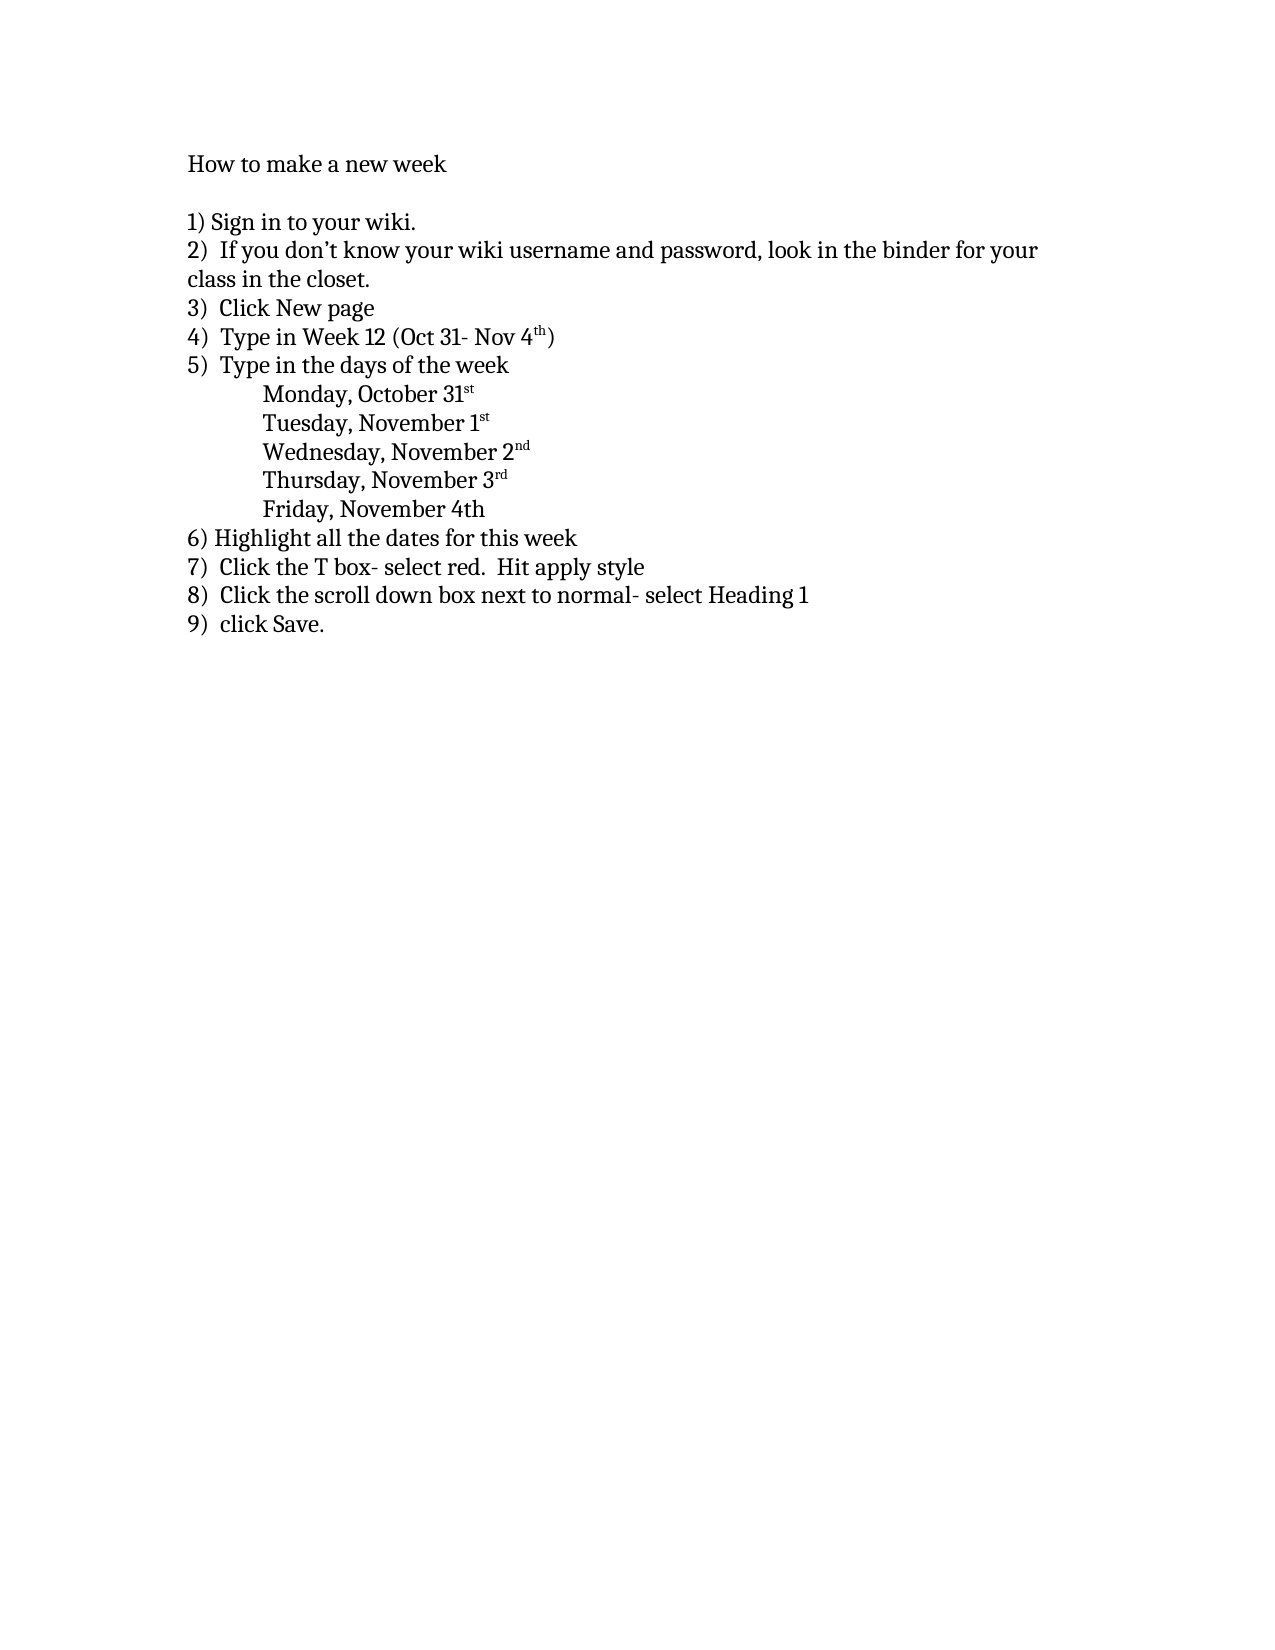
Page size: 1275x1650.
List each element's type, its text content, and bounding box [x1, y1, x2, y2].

text 4) Type in Week 12 (Oct 31- Nov 4th) [187, 322, 1087, 351]
text 2) If you don’t know your wiki username and password, look in the binder for your class in the closet. [187, 236, 1087, 294]
text 1) Sign in to your wiki. [187, 207, 1087, 236]
text 3) Click New page [187, 294, 1087, 322]
text Tuesday, November 1st [187, 409, 1087, 437]
text How to make a new week [187, 150, 1087, 179]
text Thursday, November 3rd [187, 466, 1087, 495]
text 9) click Save. [187, 610, 1087, 639]
text Friday, November 4th [187, 495, 1087, 524]
text Wednesday, November 2nd [187, 437, 1087, 466]
text Monday, October 31st [187, 380, 1087, 409]
text 6) Highlight all the dates for this week [187, 524, 1087, 552]
text 8) Click the scroll down box next to normal- select Heading 1 [187, 581, 1087, 610]
text 7) Click the T box- select red. Hit apply style [187, 552, 1087, 581]
text 5) Type in the days of the week [187, 351, 1087, 380]
